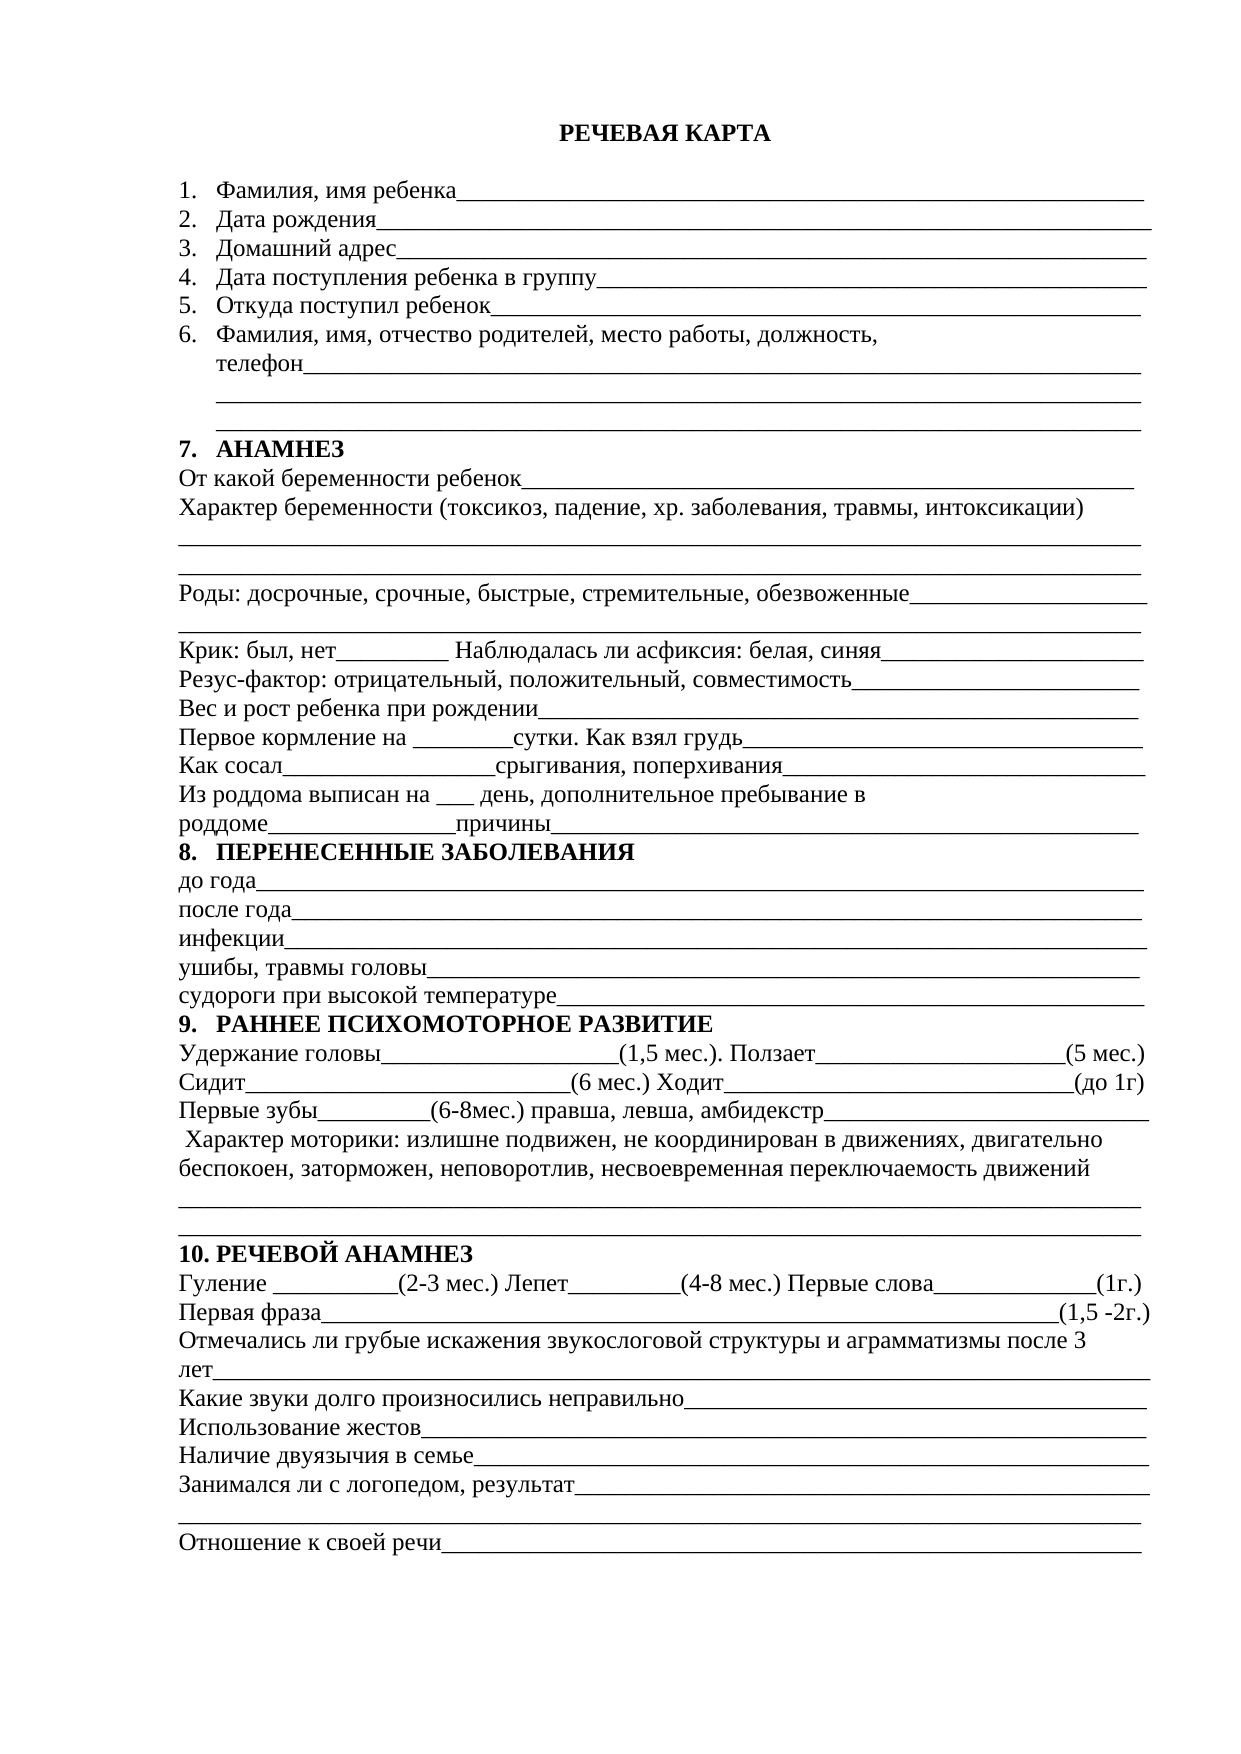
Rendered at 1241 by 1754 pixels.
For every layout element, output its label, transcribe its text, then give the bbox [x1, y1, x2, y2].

list Домашний адрес____________________________________________________________ [178, 233, 1152, 262]
list РАННЕЕ ПСИХОМОТОРНОЕ РАЗВИТИЕ [178, 1009, 1152, 1038]
text Какие звуки долго произносились неправильно_____________________________________ [178, 1383, 1152, 1412]
text Первые зубы_________(6-8мес.) правша, левша, амбидекстр__________________________ [178, 1096, 1152, 1124]
text Из роддома выписан на ___ день, дополнительное пребывание в роддоме_______________причины_______________________________________________ [178, 779, 1152, 837]
text Вес и рост ребенка при рождении________________________________________________ [178, 693, 1152, 722]
list Фамилия, имя, отчество родителей, место работы, должность, телефон_____________________________________________________________________________________________________________________________________________ [178, 319, 1152, 406]
text Роды: досрочные, срочные, быстрые, стремительные, обезвоженные___________________ _____________________________________________________________________________ [178, 578, 1152, 636]
text Характер беременности (токсикоз, падение, хр. заболевания, травмы, интоксикации) _____________________________________________________________________________ [178, 492, 1152, 549]
text _____________________________________________________________________________Отношение к своей речи________________________________________________________ [178, 1498, 1152, 1556]
text Удержание головы___________________(1,5 мес.). Ползает____________________(5 мес.) [178, 1038, 1152, 1067]
list АНАМНЕЗ [178, 434, 1152, 463]
text Как сосал_________________срыгивания, поперхивания_____________________________ [178, 751, 1152, 779]
text Сидит__________________________(6 мес.) Ходит____________________________(до 1г) [178, 1067, 1152, 1096]
text Резус-фактор: отрицательный, положительный, совместимость_______________________ [178, 664, 1152, 693]
list Фамилия, имя ребенка_______________________________________________________ [178, 176, 1152, 204]
text Наличие двуязычия в семье______________________________________________________ [178, 1441, 1152, 1469]
text до года_______________________________________________________________________ [178, 866, 1152, 894]
text Отмечались ли грубые искажения звукослоговой структуры и аграмматизмы после 3 лет___________________________________________________________________________ [178, 1326, 1152, 1383]
text Первое кормление на ________сутки. Как взял грудь________________________________ [178, 722, 1152, 751]
text От какой беременности ребенок_________________________________________________ [178, 463, 1152, 492]
list __________________________________________________________________________ [216, 406, 1152, 434]
text Крик: был, нет_________ Наблюдалась ли асфиксия: белая, синяя_____________________ [178, 636, 1152, 664]
text __________________________________________________________________________________________________________________________________________________________ [178, 1182, 1152, 1239]
list РЕЧЕВОЙ АНАМНЕЗ [178, 1239, 1152, 1268]
text Характер моторики: излишне подвижен, не координирован в движениях, двигательно беспокоен, заторможен, неповоротлив, несвоевременная переключаемость движений [178, 1124, 1152, 1182]
text _____________________________________________________________________________ [178, 549, 1152, 578]
list Дата поступления ребенка в группу____________________________________________ [178, 262, 1152, 291]
text Занимался ли с логопедом, результат______________________________________________ [178, 1469, 1152, 1498]
list ПЕРЕНЕСЕННЫЕ ЗАБОЛЕВАНИЯ [178, 837, 1152, 866]
text ушибы, травмы головы_________________________________________________________ судороги при высокой температуре_______________________________________________ [178, 952, 1152, 1009]
text РЕЧЕВАЯ КАРТА [178, 118, 1152, 147]
text Первая фраза___________________________________________________________(1,5 -2г.) [178, 1297, 1152, 1326]
text Использование жестов__________________________________________________________ [178, 1412, 1152, 1441]
list Откуда поступил ребенок____________________________________________________ [178, 291, 1152, 319]
list Дата рождения______________________________________________________________ [178, 204, 1152, 233]
text инфекции_____________________________________________________________________ [178, 923, 1152, 952]
text после года____________________________________________________________________ [178, 894, 1152, 923]
text Гуление __________(2-3 мес.) Лепет_________(4-8 мес.) Первые слова_____________(1г.) [178, 1268, 1152, 1297]
